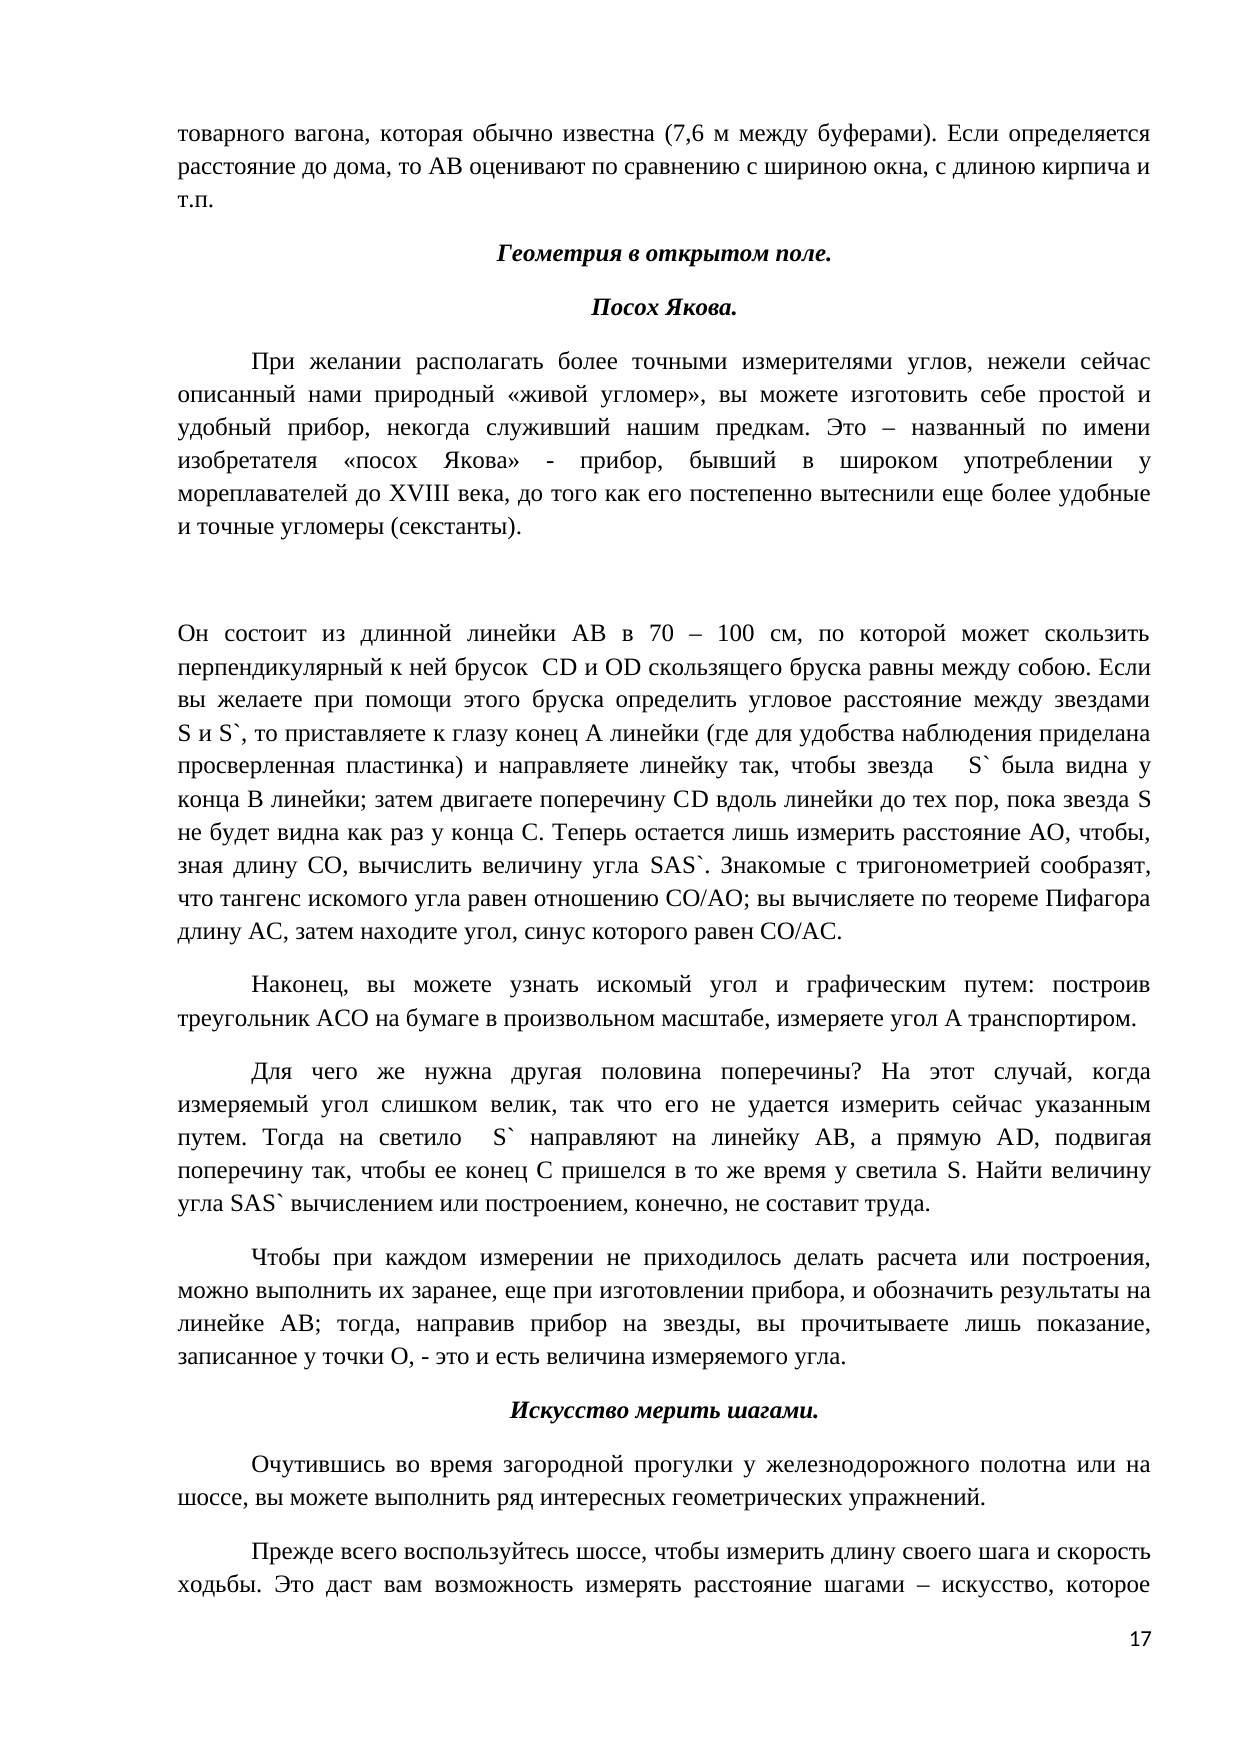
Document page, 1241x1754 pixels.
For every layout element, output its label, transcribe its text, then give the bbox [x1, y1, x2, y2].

text Наконец, вы можете узнать искомый угол и графическим путем: построив треугольник АСО на бумаге в произвольном масштабе, измеряете угол А транспортиром. [177, 969, 1152, 1031]
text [177, 118, 1152, 213]
text Посох Якова. [177, 292, 1152, 321]
text Искусство мерить шагами. [177, 1395, 1152, 1424]
text Для чего же нужна другая половина поперечины? На этот случай, когда измеряемый угол слишком велик, так что его не удается измерить сейчас указанным путем. Тогда на светило S` направляют на линейку АВ, а прямую АD, подвигая поперечину так, чтобы ее конец С пришелся в то же время у светила S. Найти величину угла SАS` вычислением или построением, конечно, не составит труда. [177, 1056, 1152, 1217]
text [177, 1536, 1152, 1598]
text Он состоит из длинной линейки АВ в 70 – , по которой может скользить перпендикулярный к ней брусок СD и ОD скользящего бруска равны между собою. Если вы желаете при помощи этого бруска определить угловое расстояние между звездами S и S`, то приставляете к глазу конец А линейки (где для удобства наблюдения приделана просверленная пластинка) и направляете линейку так, чтобы звезда S` была видна у конца В линейки; затем двигаете поперечину СD вдоль линейки до тех пор, пока звезда S не будет видна как раз у конца С. Теперь остается лишь измерить расстояние АО, чтобы, зная длину СО, вычислить величину угла SАS`. Знакомые с тригонометрией сообразят, что тангенс искомого угла равен отношению СО/АО; вы вычисляете по теореме Пифагора длину АС, затем находите угол, синус которого равен СО/АС. [177, 618, 1152, 944]
text Чтобы при каждом измерении не приходилось делать расчета или построения, можно выполнить их заранее, еще при изготовлении прибора, и обозначить результаты на линейке АВ; тогда, направив прибор на звезды, вы прочитываете лишь показание, записанное у точки О, - это и есть величина измеряемого угла. [177, 1242, 1152, 1370]
text При желании располагать более точными измерителями углов, нежели сейчас описанный нами природный «живой угломер», вы можете изготовить себе простой и удобный прибор, некогда служивший нашим предкам. Это – названный по имени изобретателя «посох Якова» - прибор, бывший в широком употреблении у мореплавателей до XVIII века, до того как его постепенно вытеснили еще более удобные и точные угломеры (секстанты). [177, 346, 1152, 539]
text Очутившись во время загородной прогулки у железнодорожного полотна или на шоссе, вы можете выполнить ряд интересных геометрических упражнений. [177, 1449, 1152, 1511]
text Геометрия в открытом поле. [177, 238, 1152, 267]
